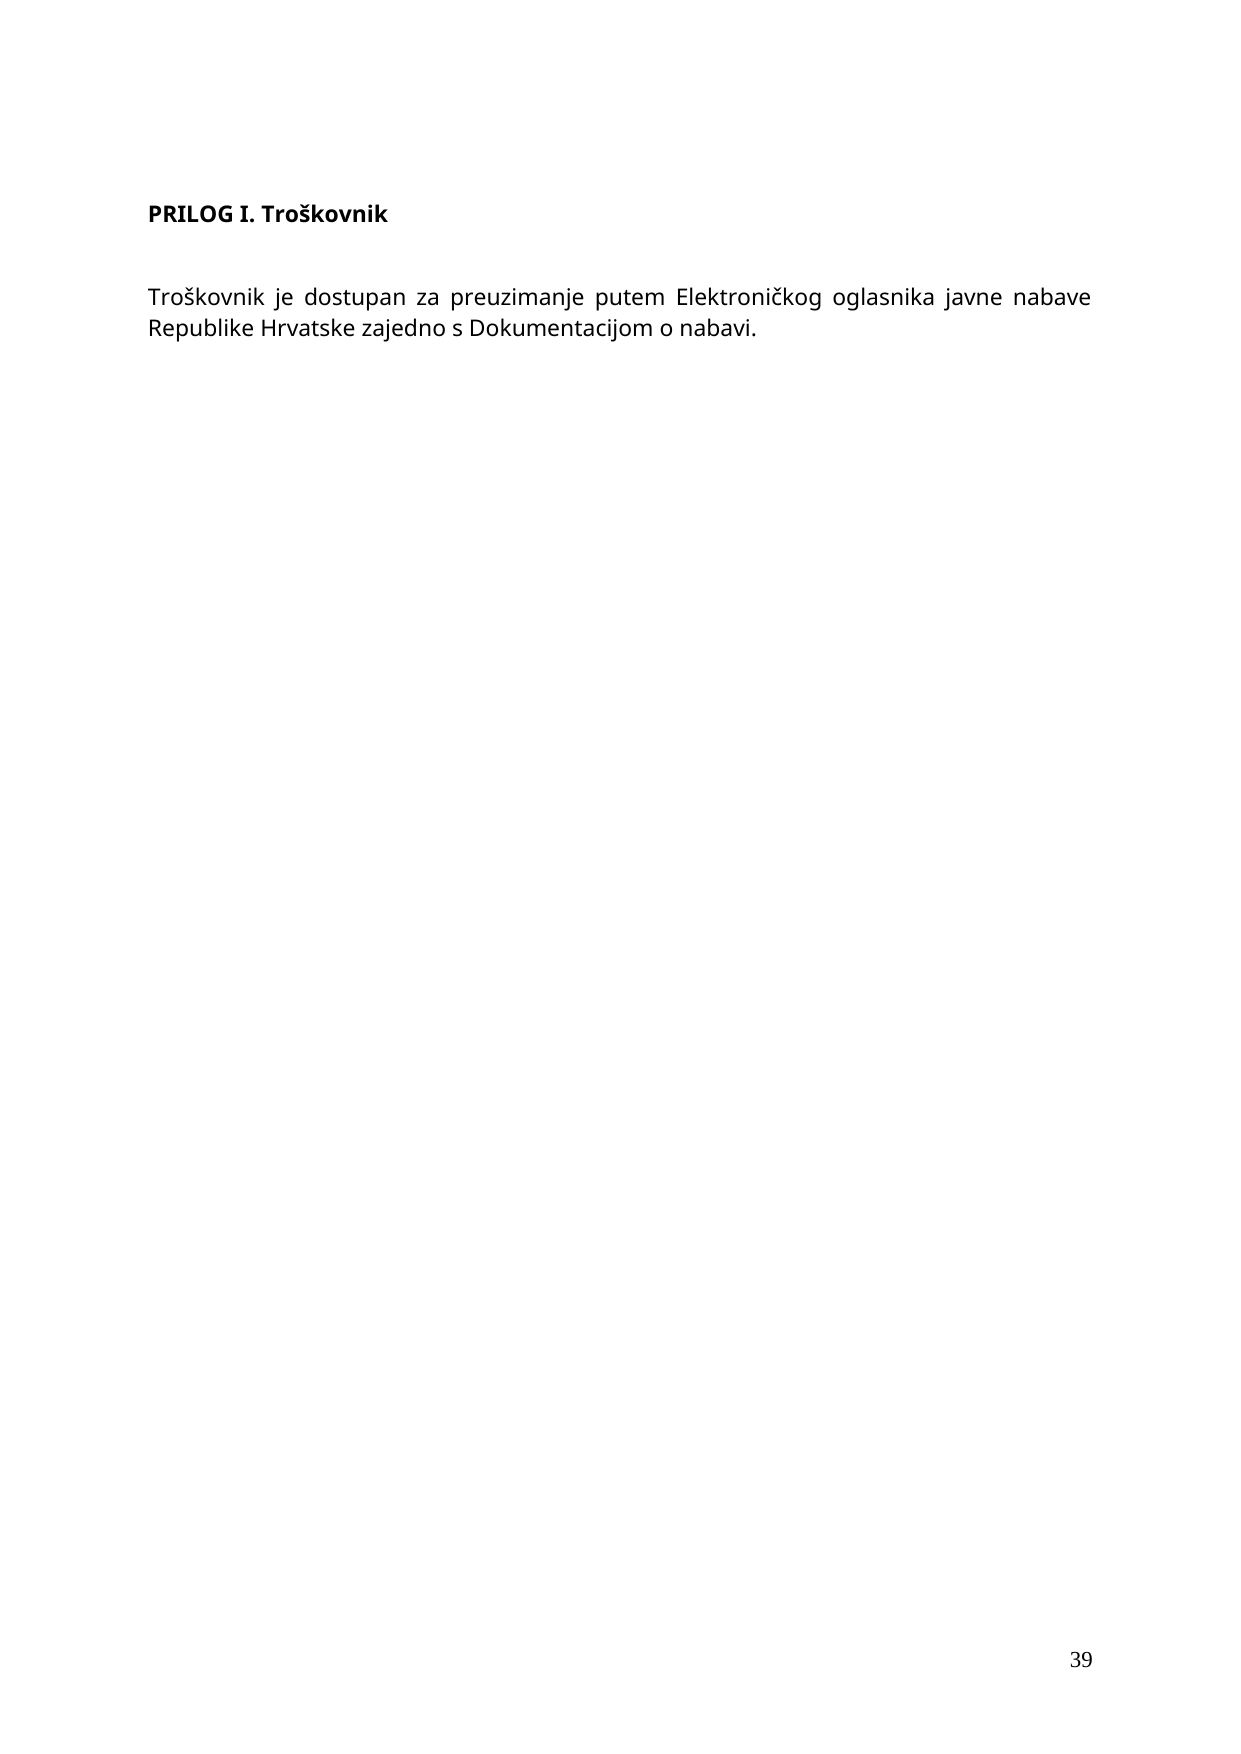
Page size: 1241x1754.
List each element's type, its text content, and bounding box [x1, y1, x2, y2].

subtitle PRILOG I. Troškovnik [148, 198, 1093, 229]
text Troškovnik je dostupan za preuzimanje putem Elektroničkog oglasnika javne nabave Republike Hrvatske zajedno s Dokumentacijom o nabavi. [148, 281, 1093, 343]
